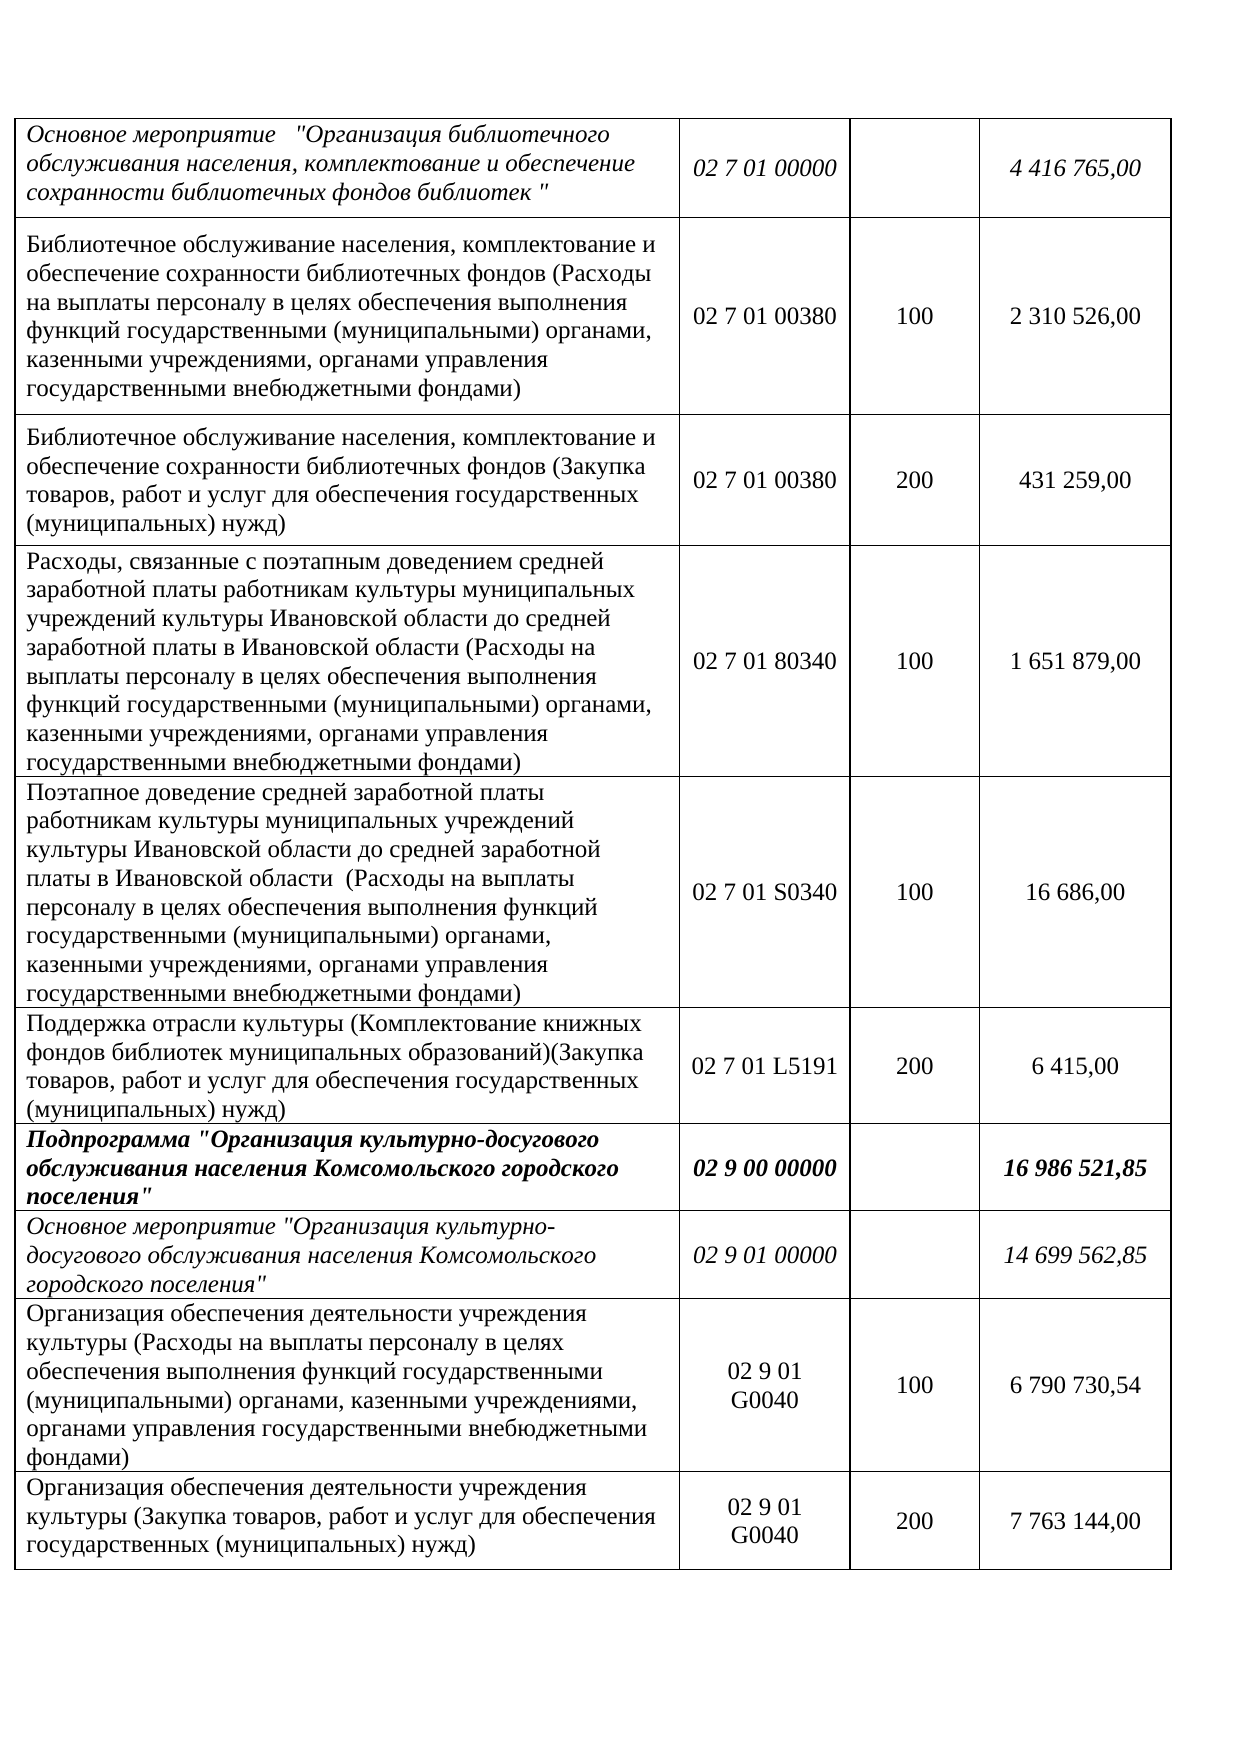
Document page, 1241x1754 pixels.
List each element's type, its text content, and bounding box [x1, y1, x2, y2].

table_cell 1 651 879,00 [980, 546, 1170, 776]
table_cell 02 7 01 00000 [680, 119, 849, 217]
table_cell Расходы, связанные с поэтапным доведением средней заработной платы работникам культуры муниципальных учреждений культуры Ивановской области до средней заработной платы в Ивановской области (Расходы на выплаты персоналу в целях обеспечения выполнения функций государственными (муниципальными) органами, казенными учреждениями, органами управления государственными внебюджетными фондами) [16, 546, 679, 776]
table_cell [851, 1211, 979, 1297]
table_cell 02 9 01 G0040 [680, 1472, 849, 1569]
table_cell 02 9 01 G0040 [680, 1299, 849, 1471]
table_cell 100 [851, 1299, 979, 1471]
table_cell 02 7 01 00380 [680, 218, 849, 413]
table_cell 14 699 562,85 [980, 1211, 1170, 1297]
table_cell Поддержка отрасли культуры (Комплектование книжных фондов библиотек муниципальных образований)(Закупка товаров, работ и услуг для обеспечения государственных (муниципальных) нужд) [16, 1008, 679, 1123]
table_cell 200 [851, 415, 979, 545]
table_cell 02 7 01 L5191 [680, 1008, 849, 1123]
table_cell Поэтапное доведение средней заработной платы работникам культуры муниципальных учреждений культуры Ивановской области до средней заработной платы в Ивановской области (Расходы на выплаты персоналу в целях обеспечения выполнения функций государственными (муниципальными) органами, казенными учреждениями, органами управления государственными внебюджетными фондами) [16, 777, 679, 1007]
table_cell [851, 1124, 979, 1210]
table_cell 02 9 00 00000 [680, 1124, 849, 1210]
table_cell 4 416 765,00 [980, 119, 1170, 217]
table_cell 02 7 01 00380 [680, 415, 849, 545]
table_cell 200 [851, 1008, 979, 1123]
table_cell 6 415,00 [980, 1008, 1170, 1123]
table_cell Основное мероприятие "Организация библиотечного обслуживания населения, комплектование и обеспечение сохранности библиотечных фондов библиотек " [16, 119, 679, 217]
table_cell [851, 119, 979, 217]
table_cell Подпрограмма "Организация культурно-досугового обслуживания населения Комсомольского городского поселения" [16, 1124, 679, 1210]
table_cell 02 7 01 80340 [680, 546, 849, 776]
table_cell 02 7 01 S0340 [680, 777, 849, 1007]
table_cell 7 763 144,00 [980, 1472, 1170, 1569]
table_cell 02 9 01 00000 [680, 1211, 849, 1297]
table_cell 100 [851, 777, 979, 1007]
table_cell 2 310 526,00 [980, 218, 1170, 413]
table_cell 16 986 521,85 [980, 1124, 1170, 1210]
table_cell 100 [851, 546, 979, 776]
table_cell Библиотечное обслуживание населения, комплектование и обеспечение сохранности библиотечных фондов (Закупка товаров, работ и услуг для обеспечения государственных (муниципальных) нужд) [16, 415, 679, 545]
table_cell 6 790 730,54 [980, 1299, 1170, 1471]
table_cell 100 [851, 218, 979, 413]
table_cell Библиотечное обслуживание населения, комплектование и обеспечение сохранности библиотечных фондов (Расходы на выплаты персоналу в целях обеспечения выполнения функций государственными (муниципальными) органами, казенными учреждениями, органами управления государственными внебюджетными фондами) [16, 218, 679, 413]
table_cell 200 [851, 1472, 979, 1569]
table_cell 16 686,00 [980, 777, 1170, 1007]
table_cell Организация обеспечения деятельности учреждения культуры (Закупка товаров, работ и услуг для обеспечения государственных (муниципальных) нужд) [16, 1472, 679, 1569]
table_cell 431 259,00 [980, 415, 1170, 545]
table_cell Организация обеспечения деятельности учреждения культуры (Расходы на выплаты персоналу в целях обеспечения выполнения функций государственными (муниципальными) органами, казенными учреждениями, органами управления государственными внебюджетными фондами) [16, 1299, 679, 1471]
table_cell Основное мероприятие "Организация культурно-досугового обслуживания населения Комсомольского городского поселения" [16, 1211, 679, 1297]
